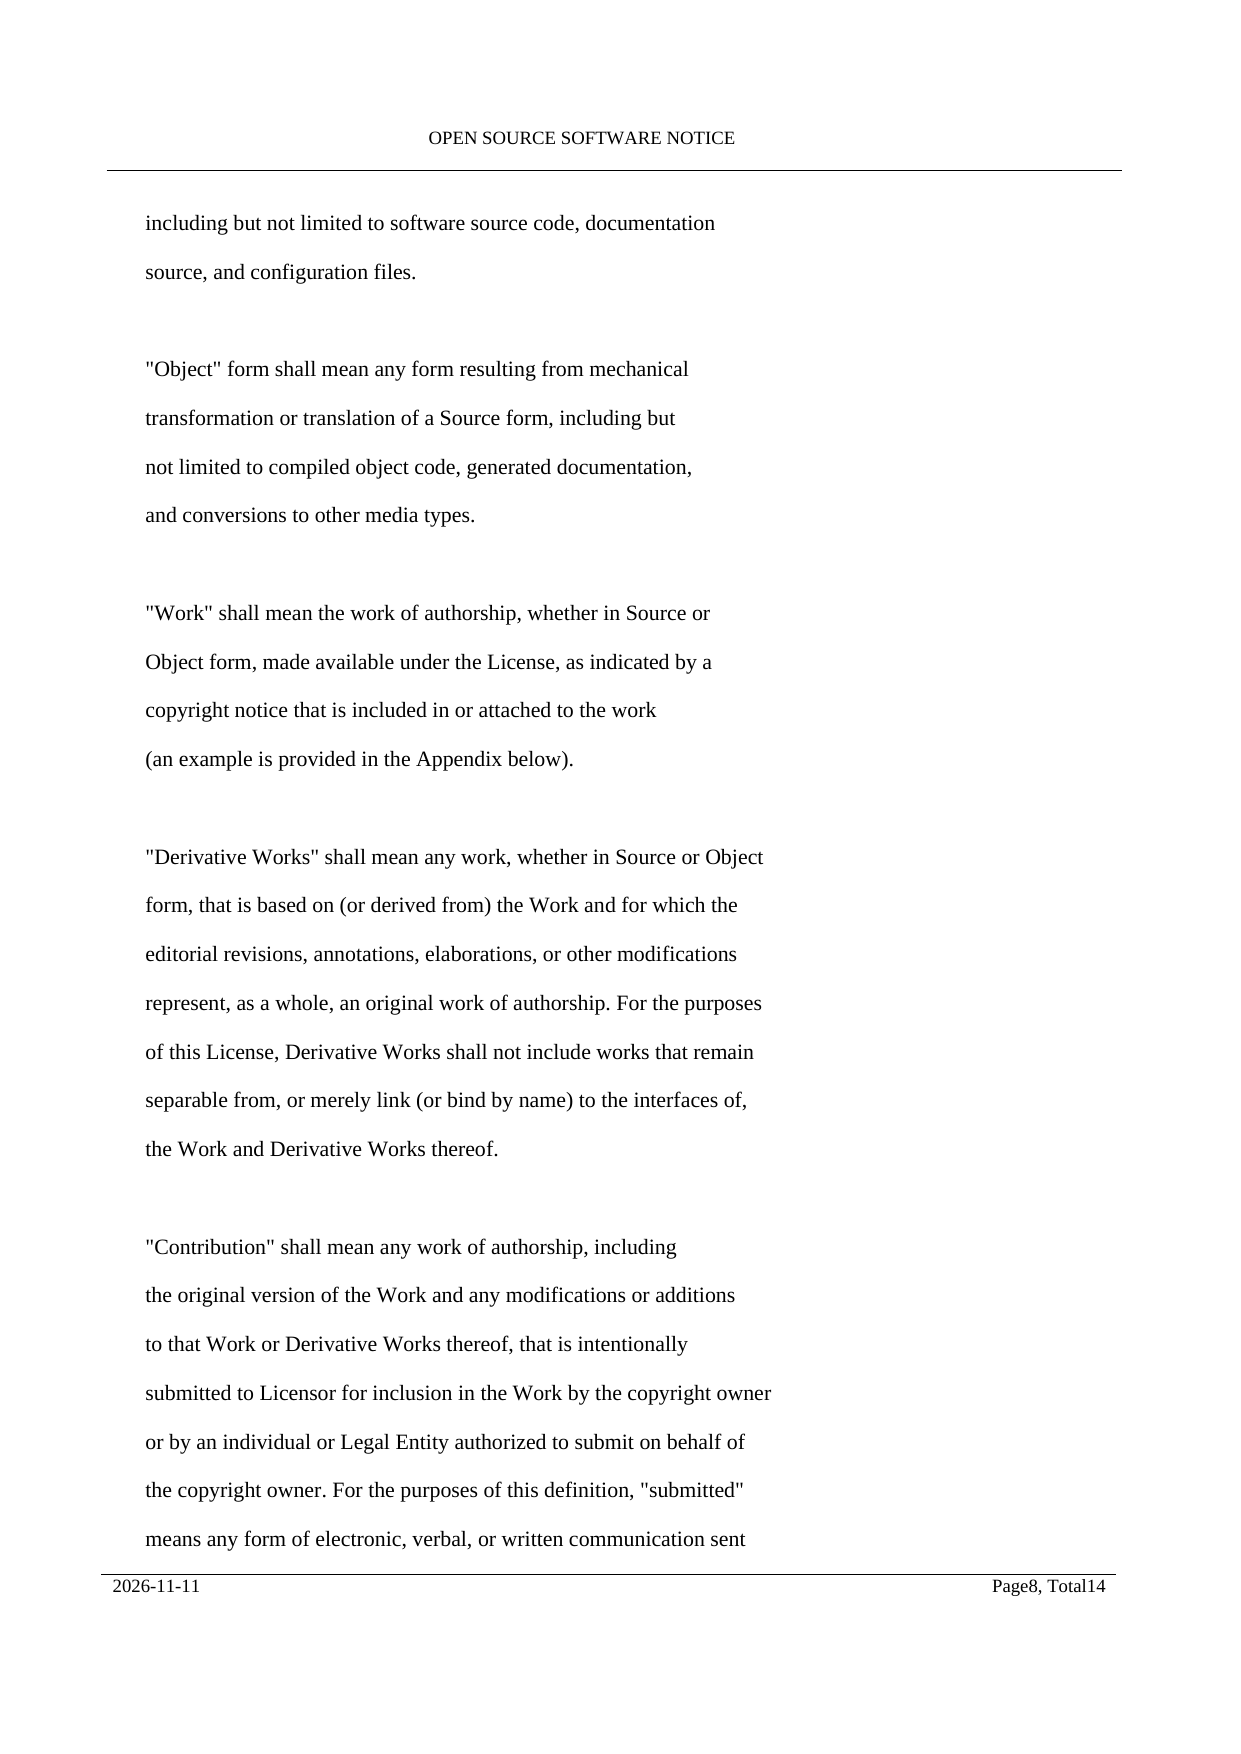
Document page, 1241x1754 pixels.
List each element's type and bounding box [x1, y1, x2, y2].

text [112, 206, 1128, 1555]
